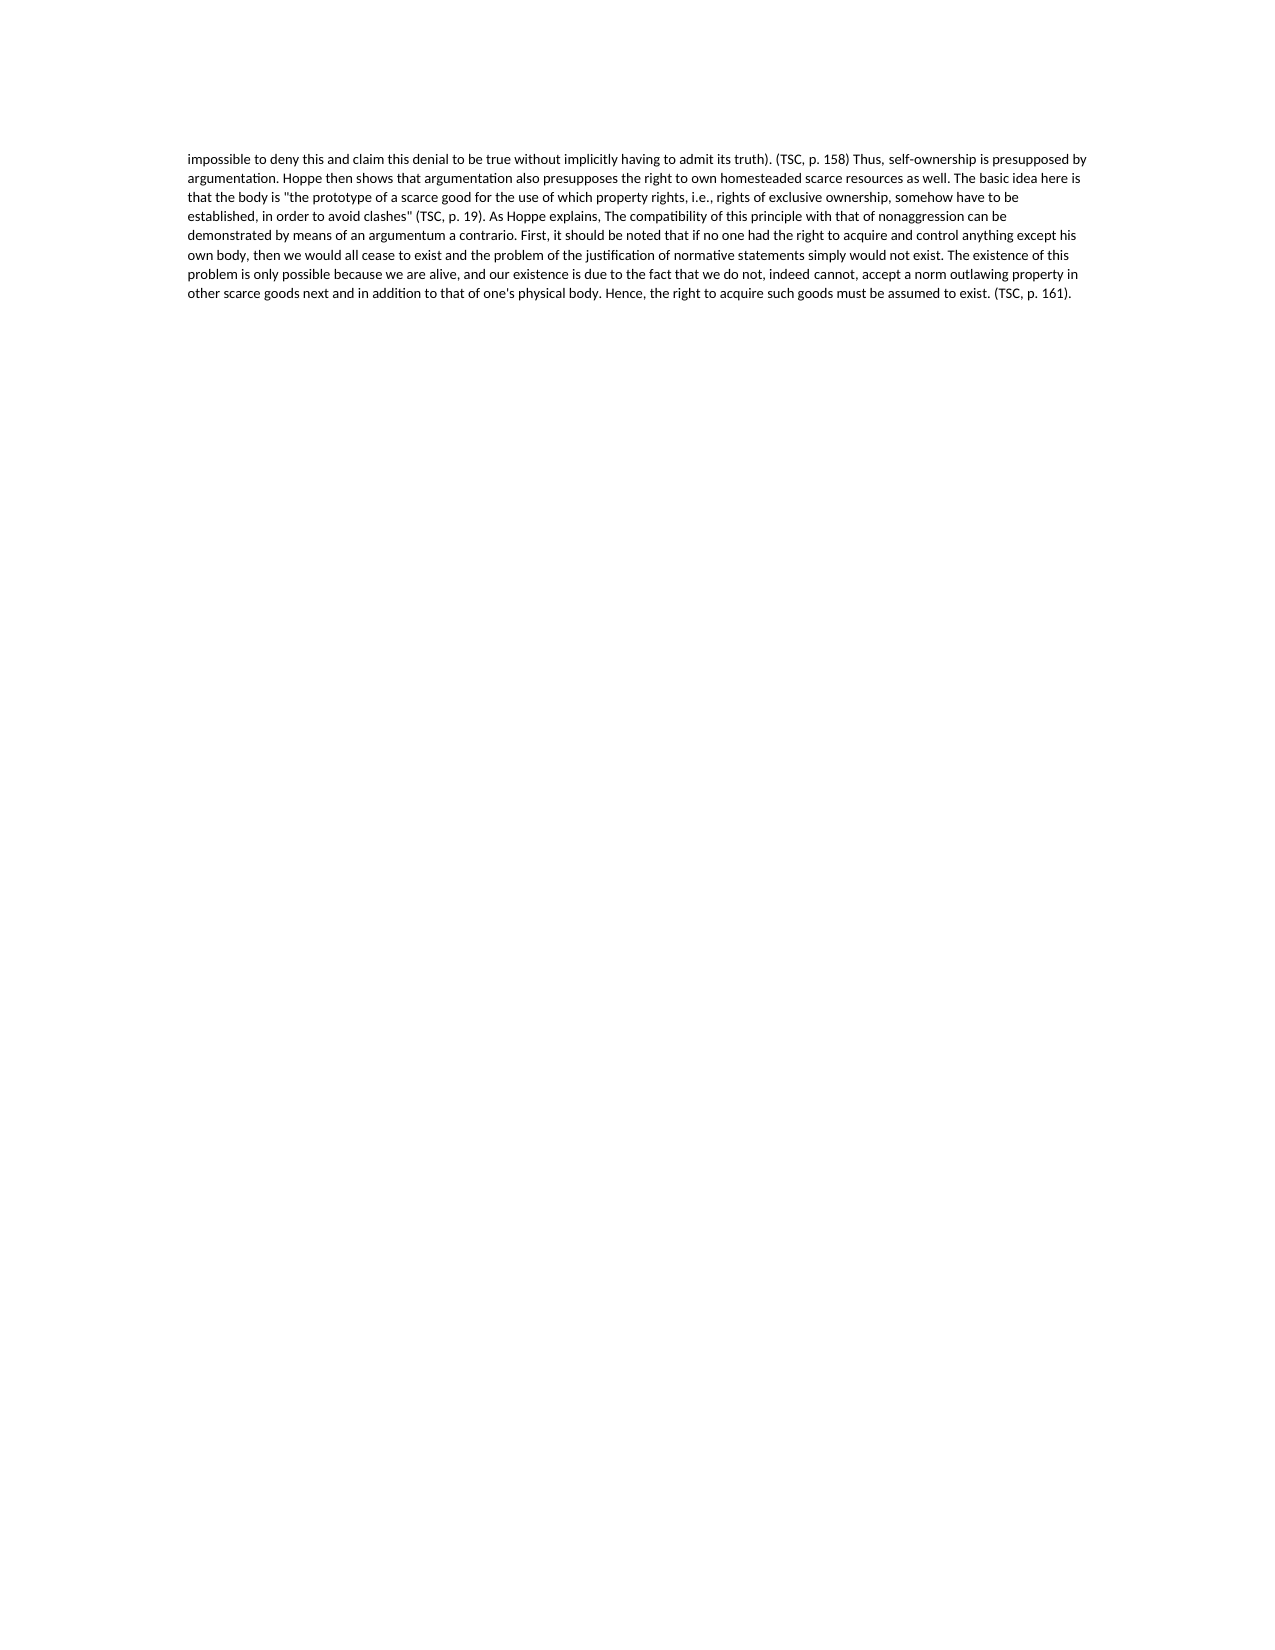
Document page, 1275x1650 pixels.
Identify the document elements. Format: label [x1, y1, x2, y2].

text [187, 150, 1087, 302]
